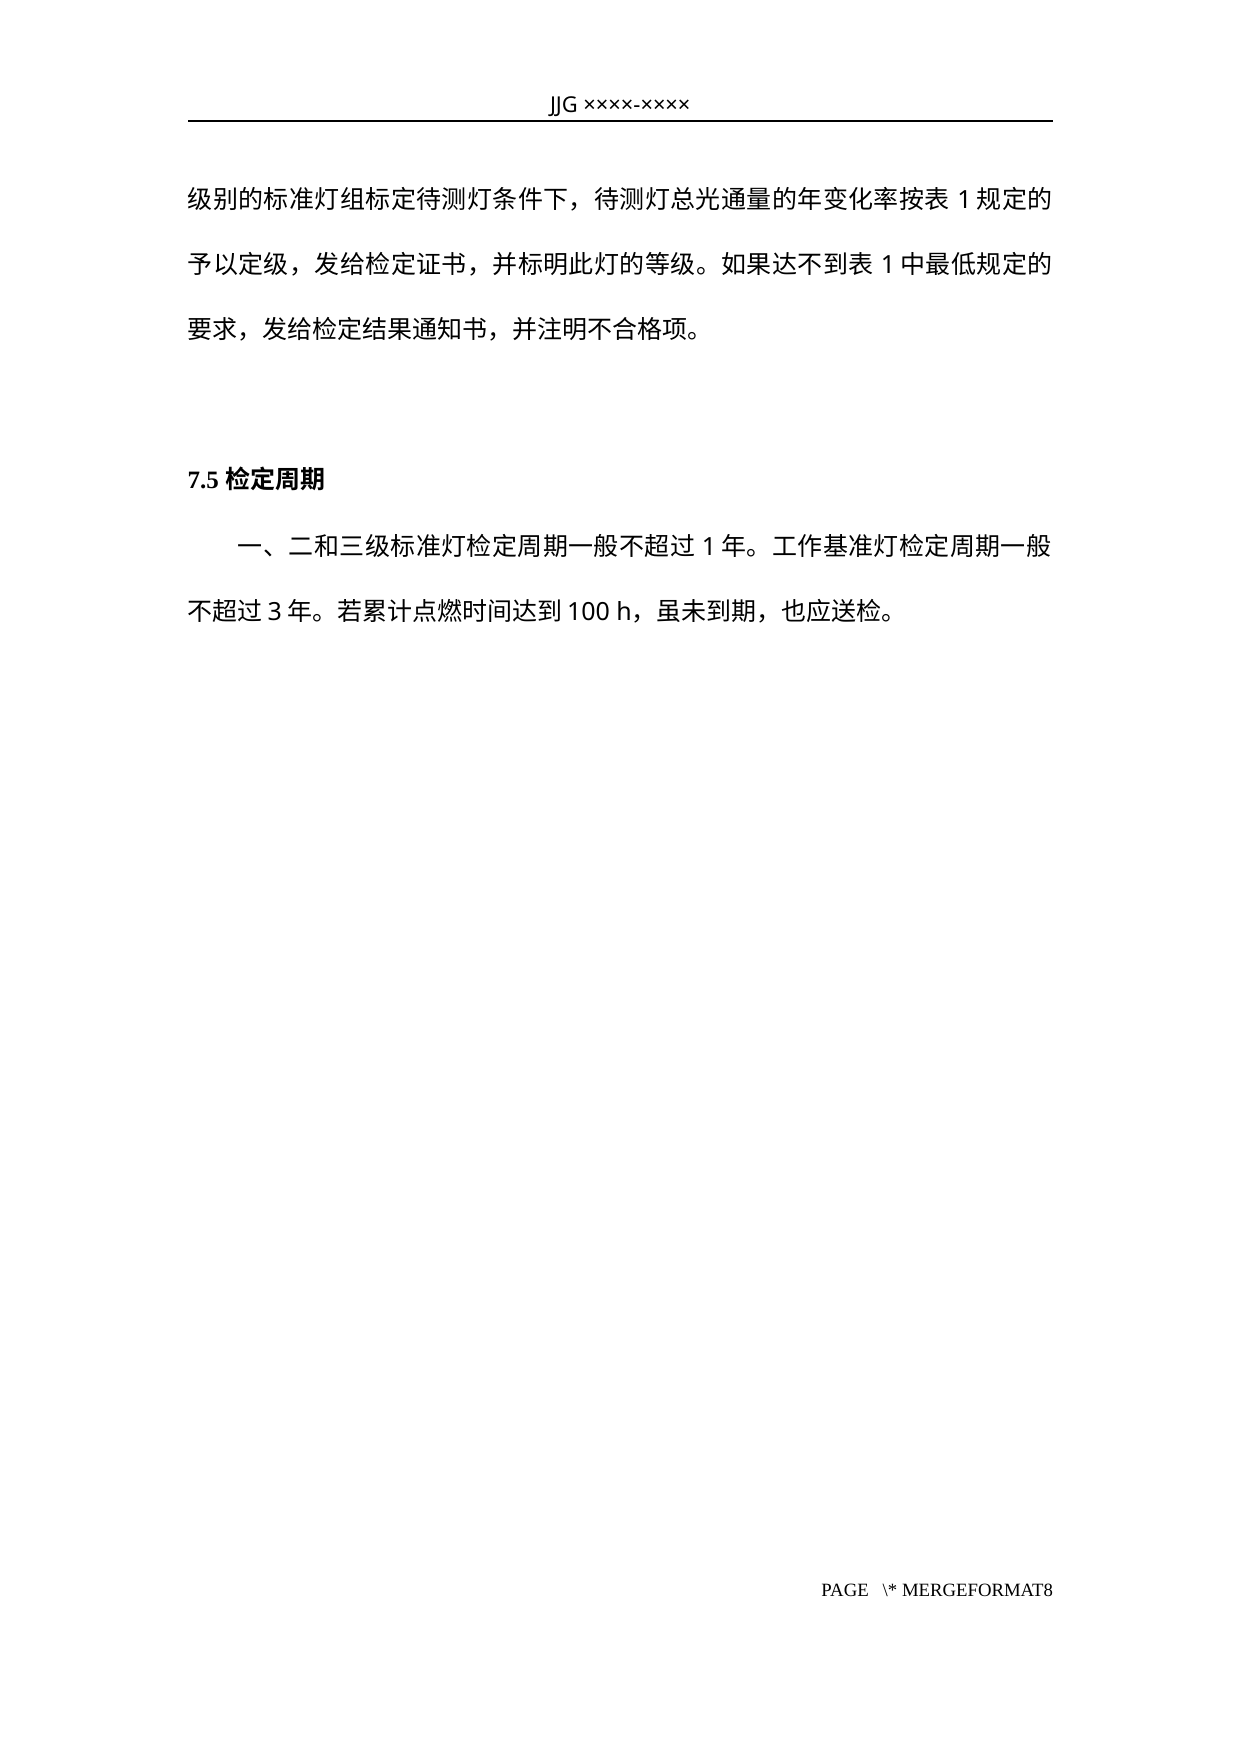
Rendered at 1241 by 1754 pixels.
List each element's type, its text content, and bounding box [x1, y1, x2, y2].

subtitle 7.5 检定周期 [187, 445, 1053, 510]
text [187, 166, 1053, 361]
text 一、二和三级标准灯检定周期一般不超过1年。工作基准灯检定周期一般不超过3年。若累计点燃时间达到100 h，虽未到期，也应送检。 [187, 512, 1053, 642]
